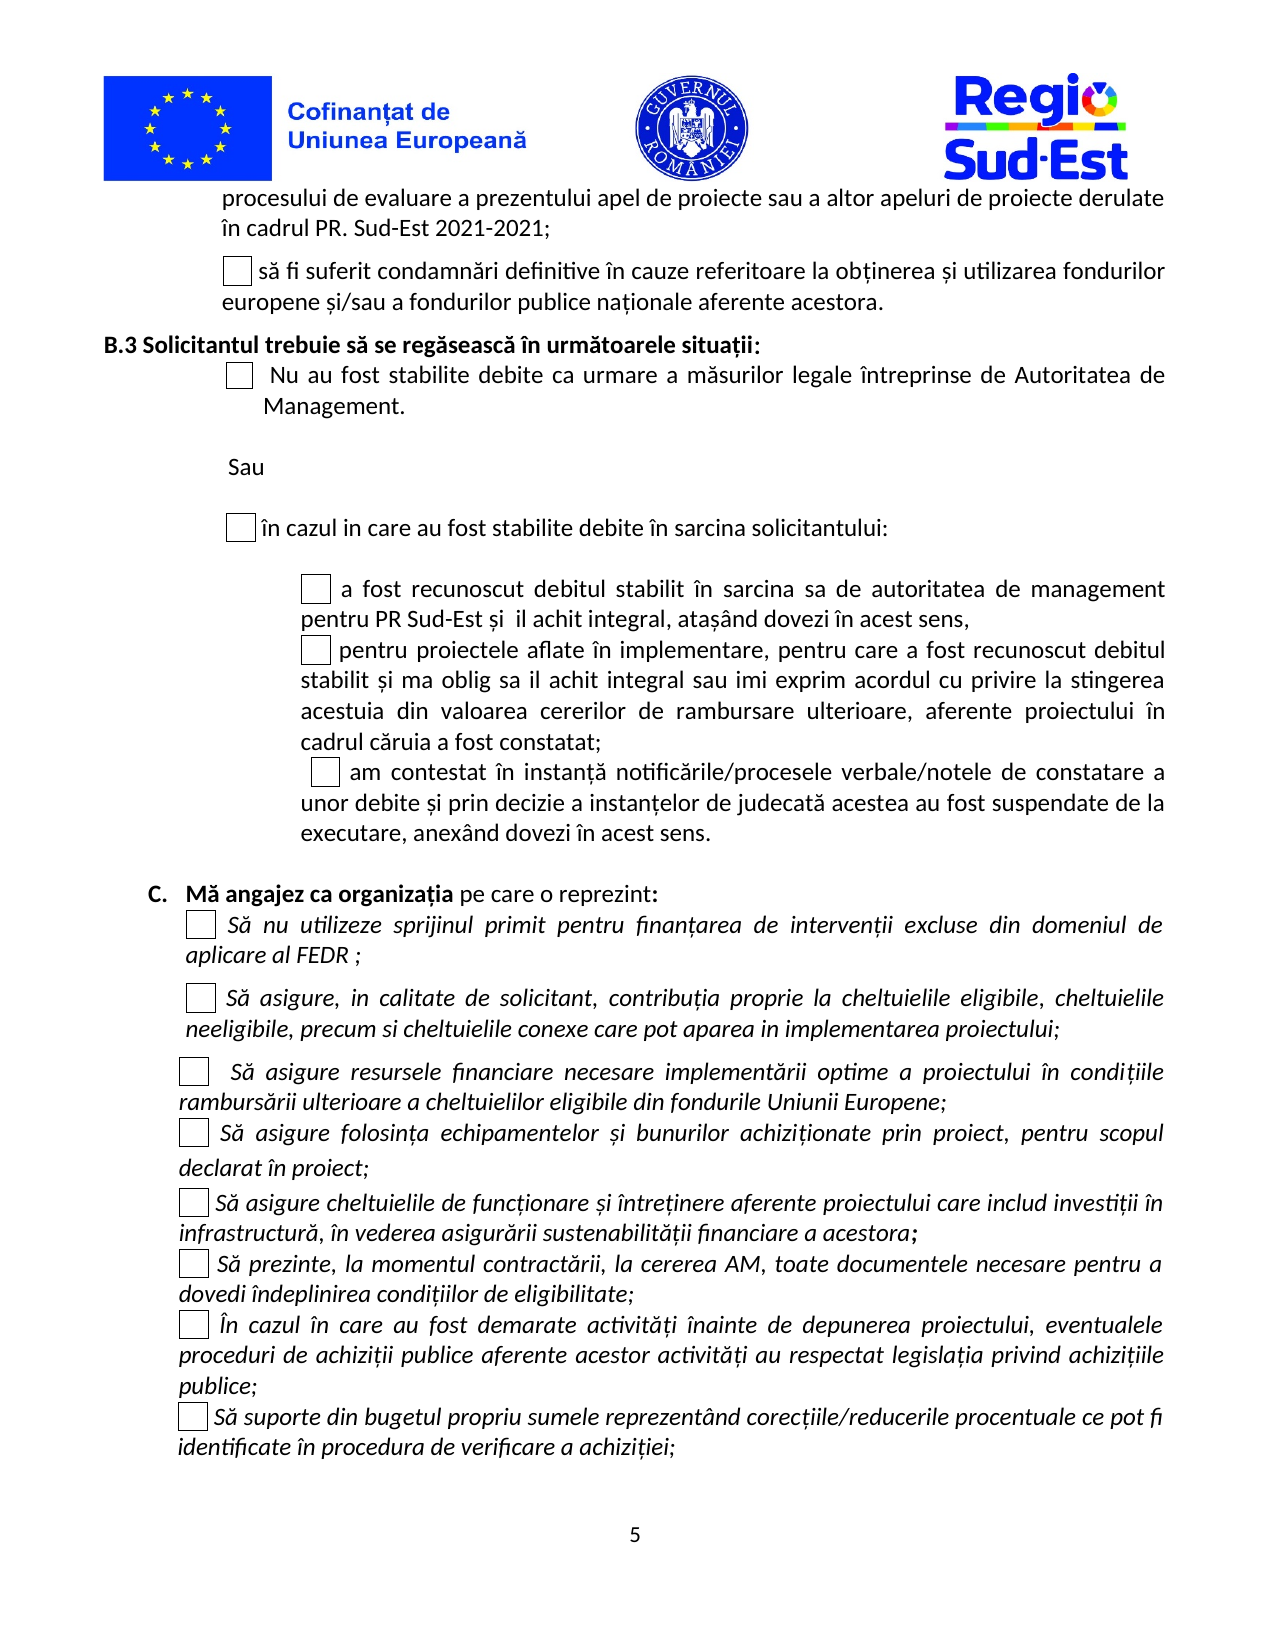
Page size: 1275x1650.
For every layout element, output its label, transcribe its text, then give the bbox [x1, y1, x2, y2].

list pentru proiectele aflate în implementare, pentru care a fost recunoscut debitul stabilit şi ma oblig sa il achit integral sau imi exprim acordul cu privire la stingerea acestuia din valoarea cererilor de rambursare ulterioare, aferente proiectului în cadrul căruia a fost constatat; [300, 634, 1167, 756]
list Să asigure resursele financiare necesare implementării optime a proiectului în condiţiile rambursării ulterioare a cheltuielilor eligibile din fondurile Uniunii Europene; [178, 1056, 1167, 1117]
list B.3 Solicitantul trebuie să se regăsească în următoarele situații [103, 329, 1167, 359]
text Să asigure, in calitate de solicitant, contribuţia proprie la cheltuielile eligibile, cheltuielile neeligibile, precum si cheltuielile conexe care pot aparea in implementarea proiectului; [185, 982, 1167, 1043]
list Sau [103, 451, 1167, 482]
list am contestat în instanţă notificările/procesele verbale/notele de constatare a unor debite și prin decizie a instanțelor de judecată acestea au fost suspendate de la executare, anexând dovezi în acest sens. [300, 756, 1167, 848]
text Să suporte din bugetul propriu sumele reprezentând corecţiile/reducerile procentuale ce pot fi identificate în procedura de verificare a achiziţiei; [177, 1401, 1167, 1462]
list Să asigure cheltuielile de funcționare și întreținere aferente proiectului care includ investiții în infrastructură, în vederea asigurării sustenabilității financiare a acestora; [178, 1187, 1167, 1248]
picture [103, 73, 1128, 182]
list în cazul in care au fost stabilite debite în sarcina solicitantului: [160, 512, 1167, 543]
list Nu au fost stabilite debite ca urmare a măsurilor legale întreprinse de Autoritatea de Management. [225, 359, 1167, 421]
list Să prezinte, la momentul contractării, la cererea AM, toate documentele necesare pentru a dovedi îndeplinirea condițiilor de eligibilitate; [178, 1248, 1167, 1309]
list Să nu utilizeze sprijinul primit pentru finanțarea de intervenții excluse din domeniul de aplicare al FEDR ; [185, 909, 1167, 970]
list Mă angajez ca organizația pe care o reprezint: [148, 878, 1167, 909]
text Să asigure folosința echipamentelor şi bunurilor achiziţionate prin proiect, pentru scopul declarat în proiect; [178, 1117, 1167, 1182]
list a fost recunoscut debitul stabilit în sarcina sa de autoritatea de management pentru PR Sud-Est şi il achit integral, ataşând dovezi în acest sens, [300, 573, 1167, 634]
text să fi suferit condamnări definitive în cauze referitoare la obţinerea şi utilizarea fondurilor europene şi/sau a fondurilor publice naţionale aferente acestora. [222, 255, 1167, 316]
text În cazul în care au fost demarate activităţi înainte de depunerea proiectului, eventualele proceduri de achiziţii publice aferente acestor activităţi au respectat legislaţia privind achiziţiile publice; [178, 1309, 1167, 1401]
